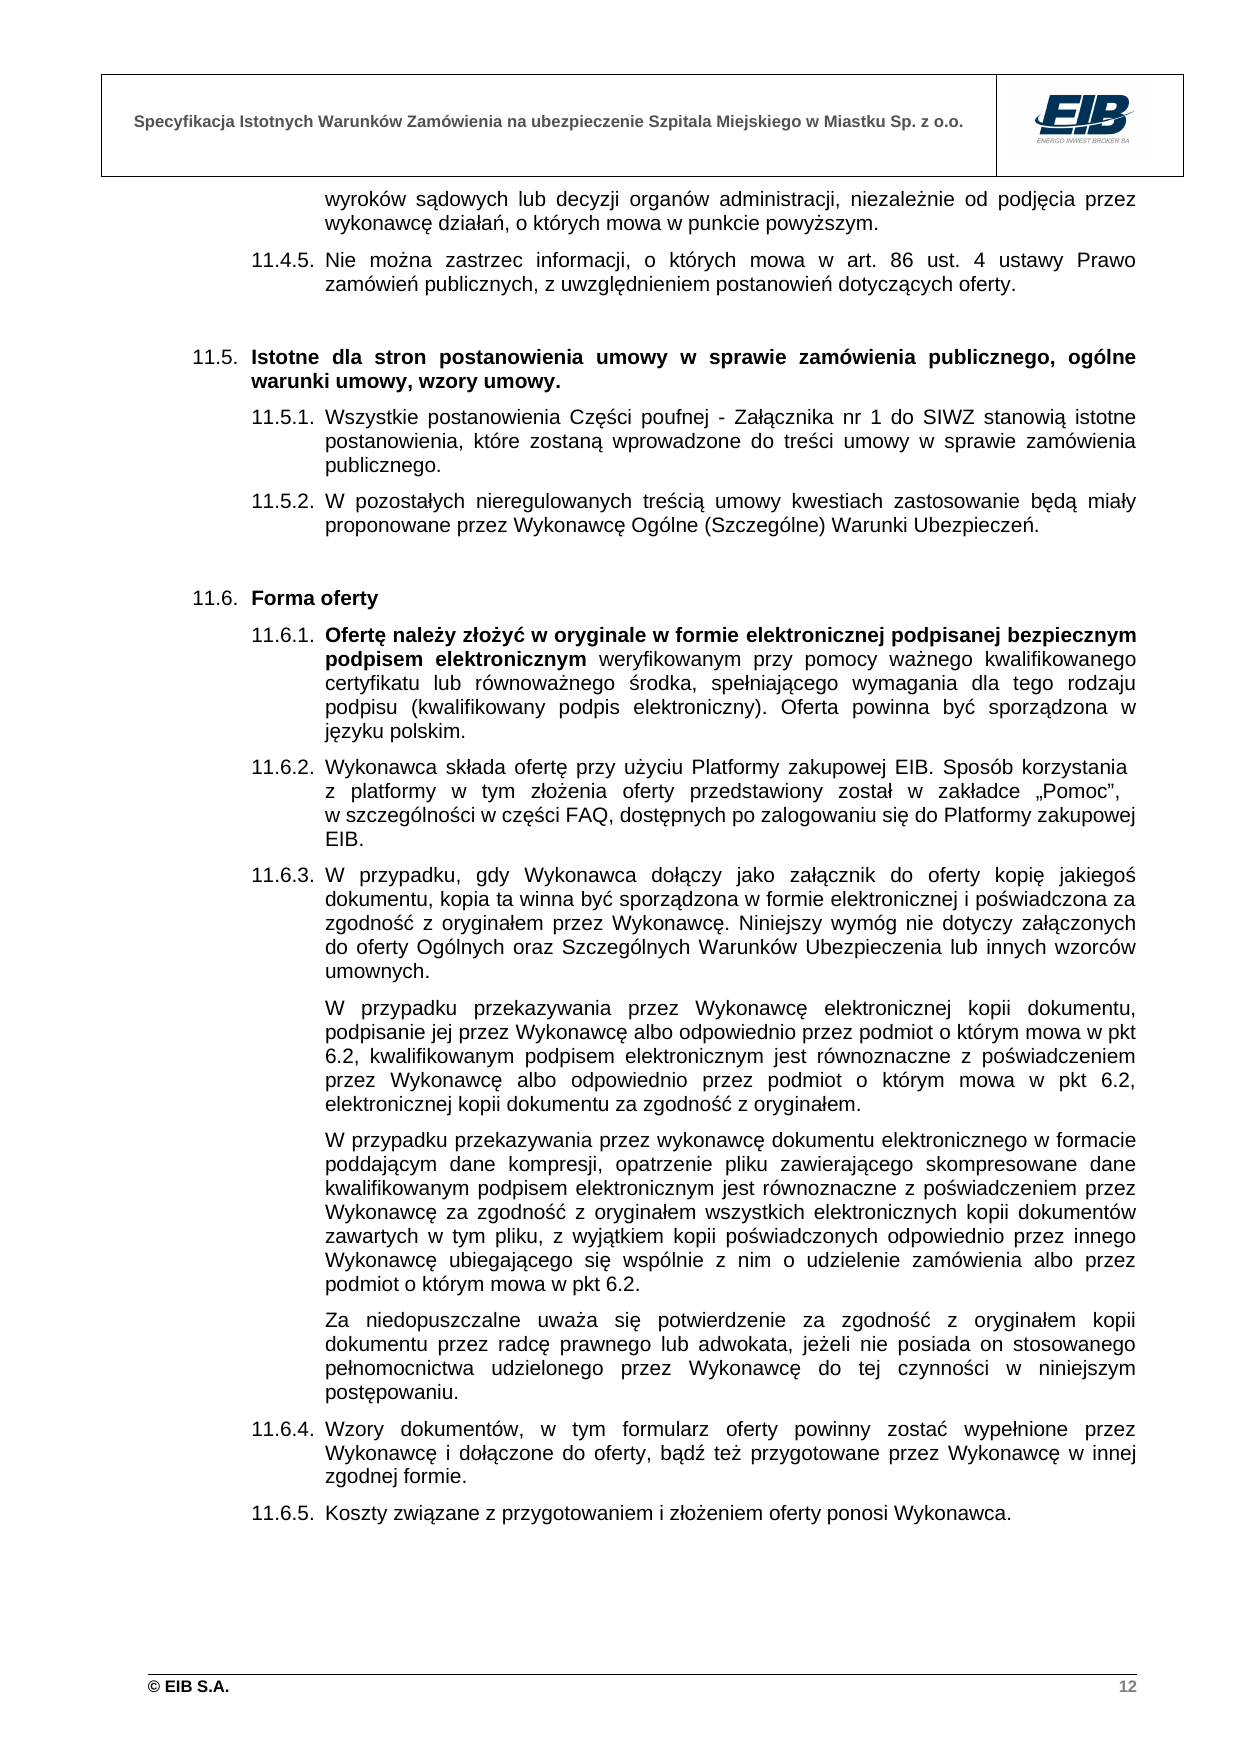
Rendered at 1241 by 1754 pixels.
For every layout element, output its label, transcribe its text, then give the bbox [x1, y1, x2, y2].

list Wzory dokumentów, w tym formularz oferty powinny zostać wypełnione przez Wykonawcę i dołączone do oferty, bądź też przygotowane przez Wykonawcę w innej zgodnej formie. [251, 1416, 1137, 1488]
list Koszty związane z przygotowaniem i złożeniem oferty ponosi Wykonawca. [251, 1501, 1137, 1525]
list Wszystkie postanowienia Części poufnej - Załącznika nr 1 do SIWZ stanowią istotne postanowienia, które zostaną wprowadzone do treści umowy w sprawie zamówienia publicznego. [251, 405, 1137, 477]
text Forma oferty [192, 586, 1137, 610]
list Nie można zastrzec informacji, o których mowa w art. 86 ust. 4 ustawy Prawo zamówień publicznych, z uwzględnieniem postanowień dotyczących oferty. [251, 248, 1137, 296]
list W przypadku, gdy Wykonawca dołączy jako załącznik do oferty kopię jakiegoś dokumentu, kopia ta winna być sporządzona w formie elektronicznej i poświadczona za zgodność z oryginałem przez Wykonawcę. Niniejszy wymóg nie dotyczy załączonych do oferty Ogólnych oraz Szczególnych Warunków Ubezpieczenia lub innych wzorców umownych. [251, 863, 1137, 983]
list Ofertę należy złożyć w oryginale w formie elektronicznej podpisanej bezpiecznym podpisem elektronicznym weryfikowanym przy pomocy ważnego kwalifikowanego certyfikatu lub równoważnego środka, spełniającego wymagania dla tego rodzaju podpisu (kwalifikowany podpis elektroniczny). Oferta powinna być sporządzona w języku polskim. [251, 623, 1137, 742]
picture [1014, 80, 1151, 160]
text Istotne dla stron postanowienia umowy w sprawie zamówienia publicznego, ogólne warunki umowy, wzory umowy. [192, 344, 1137, 392]
list Wykonawca składa ofertę przy użyciu Platformy zakupowej EIB. Sposób korzystania z platformy w tym złożenia oferty przedstawiony został w zakładce „Pomoc”, w szczególności w części FAQ, dostępnych po zalogowaniu się do Platformy zakupowej EIB. [251, 755, 1137, 851]
text Za niedopuszczalne uważa się potwierdzenie za zgodność z oryginałem kopii dokumentu przez radcę prawnego lub adwokata, jeżeli nie posiada on stosowanego pełnomocnictwa udzielonego przez Wykonawcę do tej czynności w niniejszym postępowaniu. [325, 1308, 1137, 1404]
text W przypadku przekazywania przez Wykonawcę elektronicznej kopii dokumentu, podpisanie jej przez Wykonawcę albo odpowiednio przez podmiot o którym mowa w pkt 6.2, kwalifikowanym podpisem elektronicznym jest równoznaczne z poświadczeniem przez Wykonawcę albo odpowiednio przez podmiot o którym mowa w pkt 6.2, elektronicznej kopii dokumentu za zgodność z oryginałem. [325, 996, 1137, 1115]
text W przypadku przekazywania przez wykonawcę dokumentu elektronicznego w formacie poddającym dane kompresji, opatrzenie pliku zawierającego skompresowane dane kwalifikowanym podpisem elektronicznym jest równoznaczne z poświadczeniem przez Wykonawcę za zgodność z oryginałem wszystkich elektronicznych kopii dokumentów zawartych w tym pliku, z wyjątkiem kopii poświadczonych odpowiednio przez innego Wykonawcę ubiegającego się wspólnie z nim o udzielenie zamówienia albo przez podmiot o którym mowa w pkt 6.2. [325, 1128, 1137, 1296]
list W pozostałych nieregulowanych treścią umowy kwestiach zastosowanie będą miały proponowane przez Wykonawcę Ogólne (Szczególne) Warunki Ubezpieczeń. [251, 489, 1137, 537]
